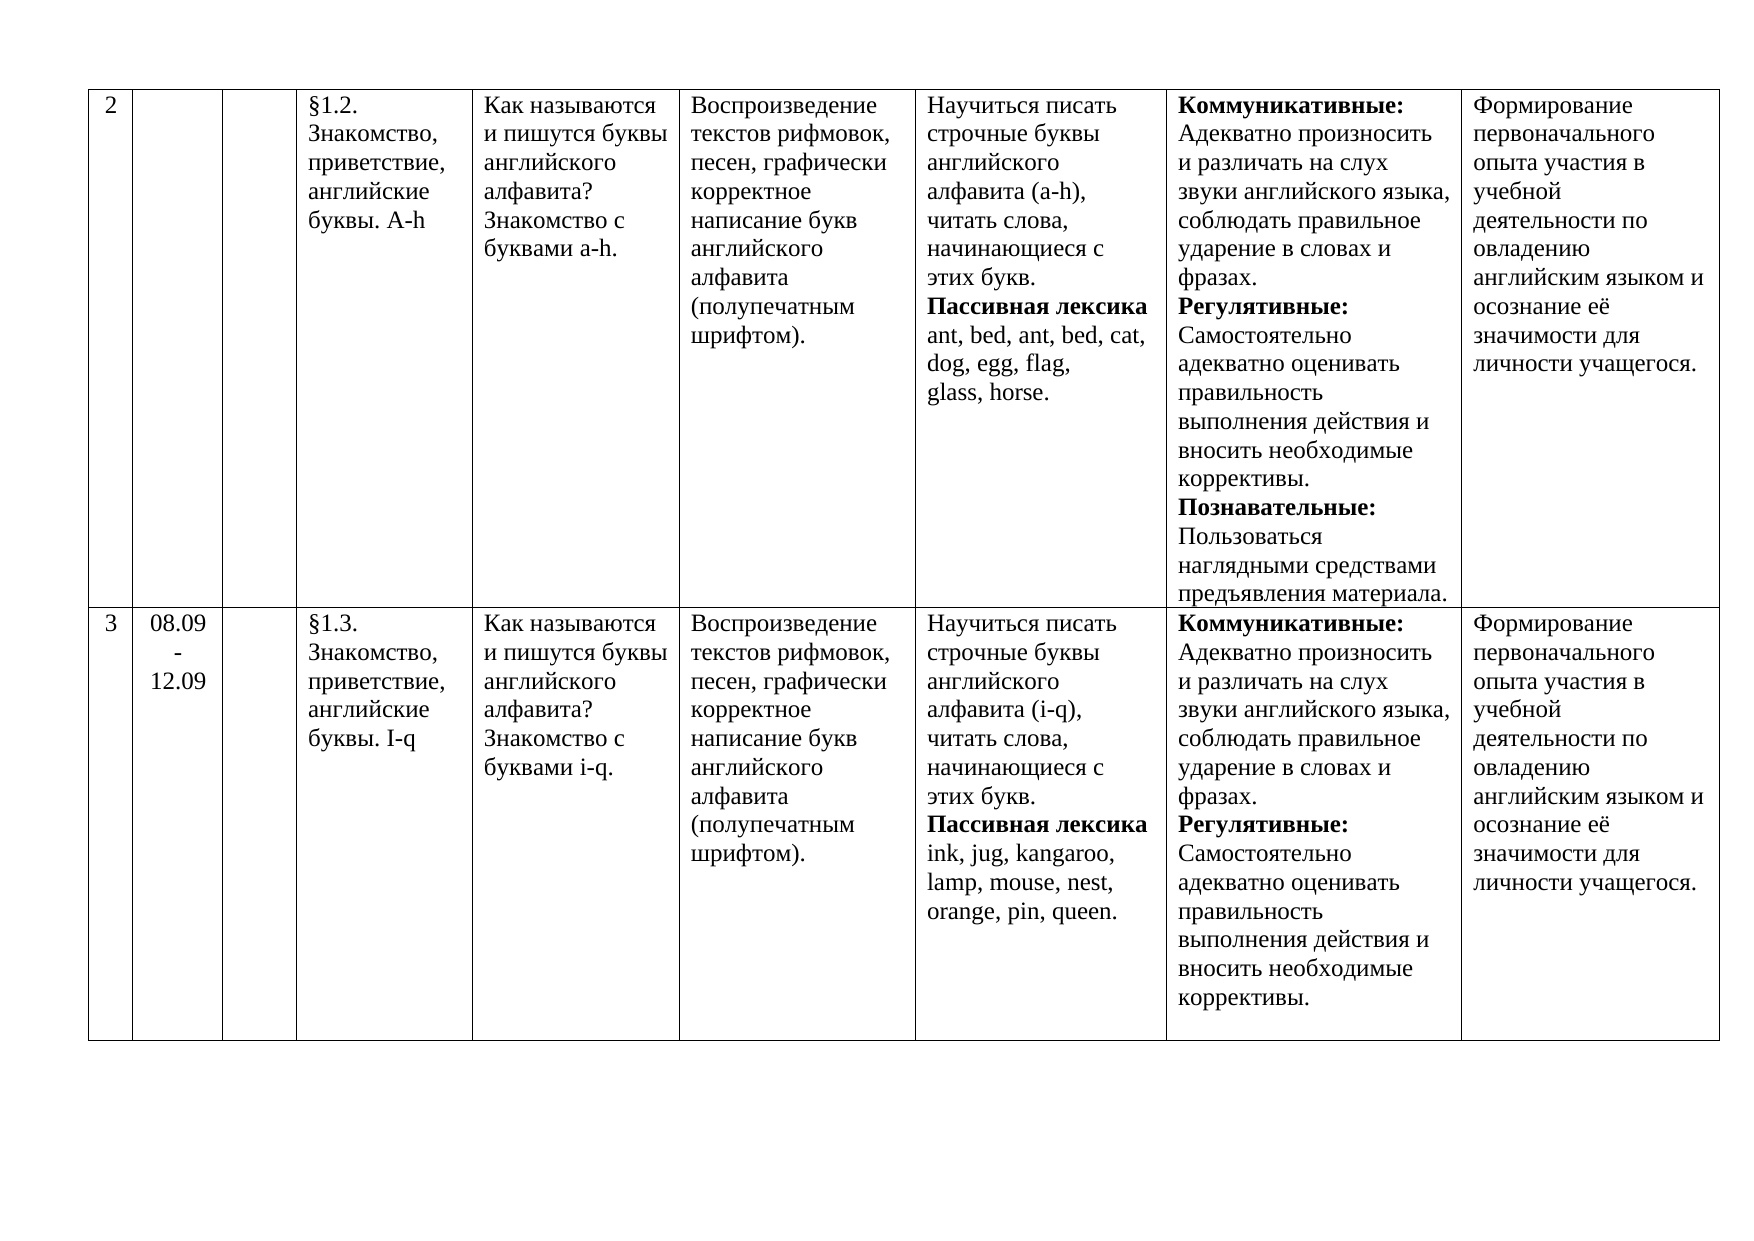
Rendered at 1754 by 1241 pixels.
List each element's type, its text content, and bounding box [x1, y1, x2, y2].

table_cell [223, 90, 296, 607]
table_cell 08.09 - 12.09 [133, 608, 222, 1039]
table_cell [680, 608, 915, 1039]
table_cell Формирование первоначального опыта участия в учебной деятельности по овладению английским языком и осознание её значимости для личности учащегося. [1462, 90, 1719, 607]
table_cell 2 [89, 90, 132, 607]
table_cell Научиться писать строчные буквы английского алфавита (a-h), читать слова, начинающиеся с этих букв. Пассивная лексика ant, bed, ant, bed, cat, dog, egg, flag, glass, horse. [916, 90, 1166, 607]
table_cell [1167, 608, 1461, 1039]
table_cell §1.2. Знакомство, приветствие, английские буквы. A-h [297, 90, 472, 607]
table_cell [223, 608, 296, 1039]
table_cell 3 [89, 608, 132, 1039]
table_cell Как называются и пишутся буквы английского алфавита? Знакомство с буквами a-h. [473, 90, 679, 607]
table_cell Воспроизведение текстов рифмовок, песен, графически корректное написание букв английского алфавита (полупечатным шрифтом). [680, 90, 915, 607]
table_cell [133, 90, 222, 607]
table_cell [916, 608, 1166, 1039]
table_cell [1462, 608, 1719, 1039]
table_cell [297, 608, 472, 1039]
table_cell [473, 608, 679, 1039]
